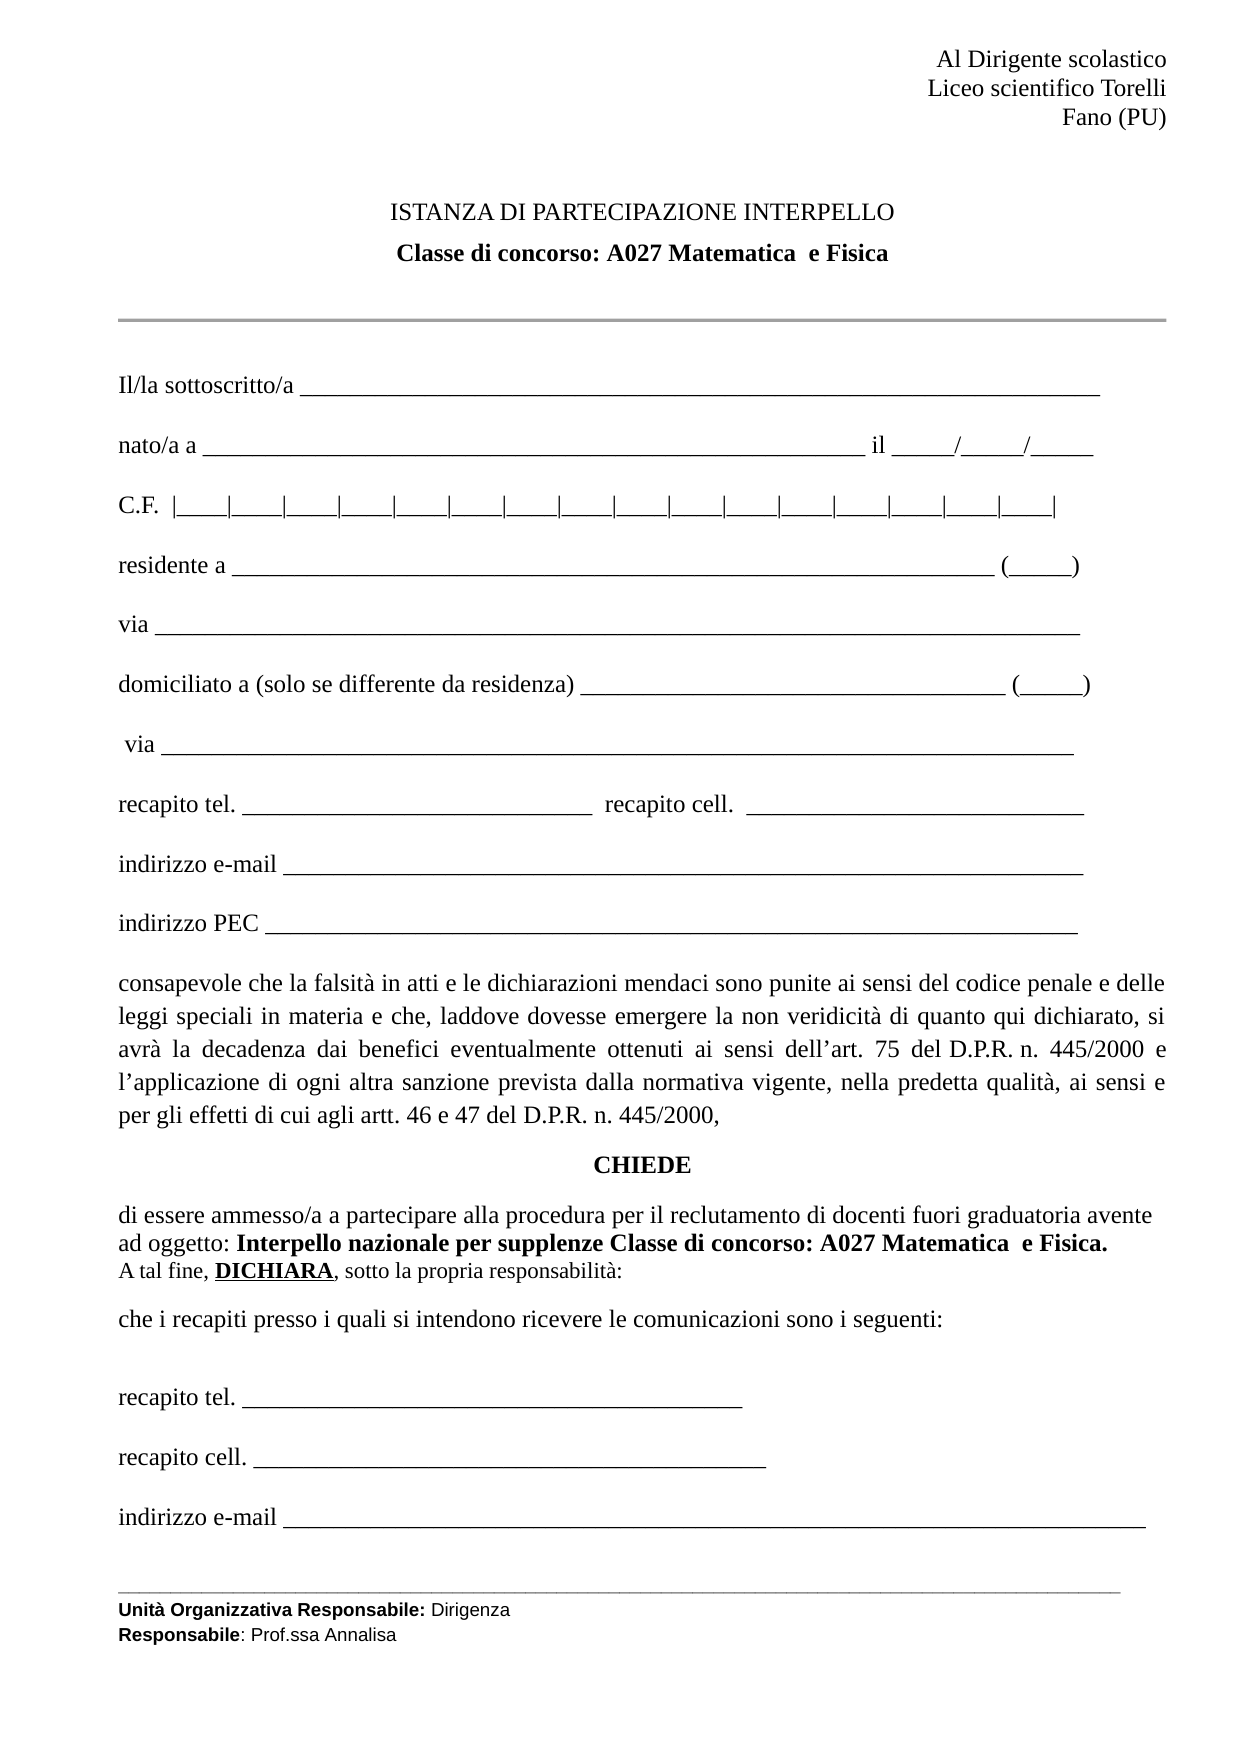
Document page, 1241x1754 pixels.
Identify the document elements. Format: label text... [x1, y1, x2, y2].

text di essere ammesso/a a partecipare alla procedura per il reclutamento di docenti fuori graduatoria avente [118, 1200, 1167, 1228]
text ad oggetto: Interpello nazionale per supplenze Classe di concorso: A027 Matematica e Fisica. [118, 1228, 1167, 1257]
text recapito cell. _________________________________________ [118, 1442, 1167, 1471]
text via _________________________________________________________________________ [118, 729, 1167, 758]
subtitle Liceo scientifico Torelli [118, 73, 1167, 102]
subtitle ISTANZA DI PARTECIPAZIONE INTERPELLO [118, 197, 1167, 226]
text residente a _____________________________________________________________ (_____) [118, 550, 1167, 578]
text domiciliato a (solo se differente da residenza) __________________________________ (_____) [118, 669, 1167, 698]
text consapevole che la falsità in atti e le dichiarazioni mendaci sono punite ai sensi del codice penale e delle leggi speciali in materia e che, laddove dovesse emergere la non veridicità di quanto qui dichiarato, si avrà la decadenza dai benefici eventualmente ottenuti ai sensi dell’art. 75 del D.P.R. n. 445/2000 e l’applicazione di ogni altra sanzione prevista dalla normativa vigente, nella predetta qualità, ai sensi e per gli effetti di cui agli artt. 46 e 47 del D.P.R. n. 445/2000, [118, 968, 1167, 1129]
text C.F. |____|____|____|____|____|____|____|____|____|____|____|____|____|____|____|____| [118, 490, 1167, 519]
text indirizzo e-mail _____________________________________________________________________ [118, 1502, 1167, 1531]
text indirizzo e-mail ________________________________________________________________ [118, 849, 1167, 877]
text nato/a a _____________________________________________________ il _____/_____/_____ [118, 430, 1167, 459]
text Il/la sottoscritto/a ________________________________________________________________ [118, 370, 1167, 399]
subtitle Fano (PU) [118, 102, 1167, 131]
subtitle Al Dirigente scolastico [118, 44, 1167, 73]
text indirizzo PEC _________________________________________________________________ [118, 908, 1167, 937]
text CHIEDE [118, 1150, 1167, 1179]
text via __________________________________________________________________________ [118, 609, 1167, 638]
text che i recapiti presso i quali si intendono ricevere le comunicazioni sono i seguenti: [118, 1304, 1167, 1333]
text Classe di concorso: A027 Matematica e Fisica [118, 238, 1167, 267]
text A tal fine, DICHIARA, sotto la propria responsabilità: [118, 1257, 1167, 1283]
text recapito tel. ____________________________ recapito cell. ___________________________ [118, 789, 1167, 818]
text recapito tel. ________________________________________ [118, 1382, 1167, 1411]
